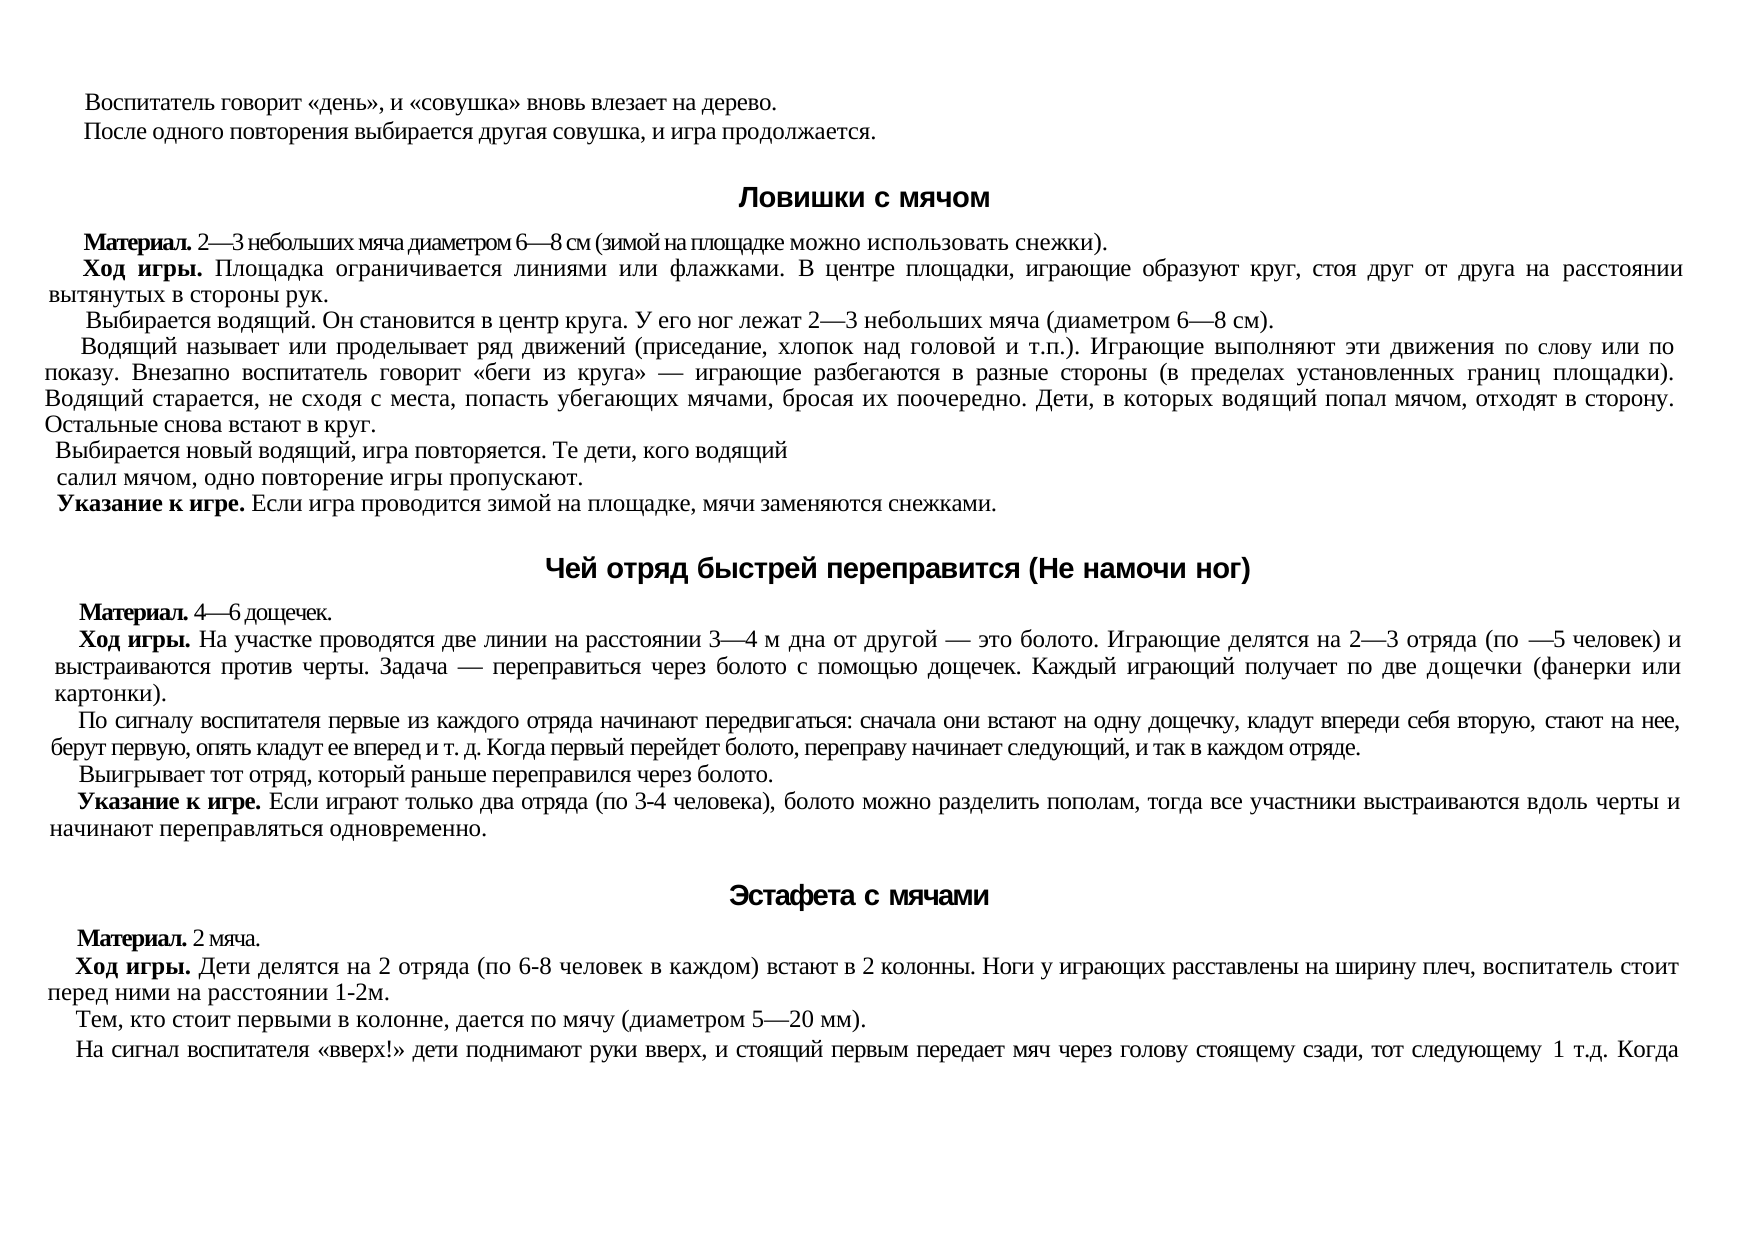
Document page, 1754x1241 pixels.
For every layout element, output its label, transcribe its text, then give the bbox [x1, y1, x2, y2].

text Выигрывает тот отряд, который раньше переправился через болото. [78, 761, 1683, 788]
text Воспитатель говорит «день», и «совушка» вновь влезает на дерево. [84, 88, 1683, 116]
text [45, 1037, 1679, 1062]
text Материал. 2—3 небольших мяча диаметром 6—8 см (зимой на площадке можно использовать снежки). [48, 229, 1682, 255]
text салил мячом, одно повторение игры пропускают. [56, 464, 1683, 490]
text Материал. 4—6 дощечек. [79, 599, 1683, 626]
text Ход игры. Площадка ограничивается линиями или флажками. В центре площадки, играющие образуют круг, стоя друг от друга на расстоянии вытянутых в стороны рук. [48, 255, 1683, 307]
text Указание к игре. Если играют только два отряда (по 3-4 человека), болото можно разделить пополам, тогда все участники выстраиваются вдоль черты и начинают переправляться одновременно. [49, 788, 1680, 842]
text После одного повторения выбирается другая совушка, и игра продолжается. [47, 116, 1681, 145]
text Ловишки с мячом [46, 181, 1683, 214]
text Выбирается водящий. Он становится в центр круга. У его ног лежат 2—3 небольших мяча (диаметром 6—8 см). [48, 307, 1682, 333]
text Тем, кто стоит первыми в колонне, дается по мячу (диаметром 5—20 мм). [52, 1007, 1678, 1033]
text Указание к игре. Если игра проводится зимой на площадке, мячи заменяются снежками. [56, 490, 1683, 517]
text Чей отряд быстрей переправится (Не намочи ног) [113, 551, 1683, 585]
text По сигналу воспитателя первые из каждого отряда начинают передвигаться: сначала они встают на одну дощечку, кладут впереди себя вторую, стают на нее, берут первую, опять кладут ее вперед и т. д. Когда первый перейдет болото, переправу начинает следующий, и так в каждом отряде. [50, 707, 1680, 761]
text Ход игры. На участке проводятся две линии на расстоянии 3—4 м дна от другой — это болото. Играющие делятся на 2—3 отряда (по —5 человек) и выстраиваются против черты. Задача — переправиться через болото с помощью дощечек. Каждый играющий получает по две дощечки (фанерки или картонки). [54, 626, 1681, 707]
text Эстафета с мячами [44, 878, 1676, 911]
text Выбирается новый водящий, игра повторяется. Те дети, кого водящий [55, 437, 1683, 464]
text Ход игры. Дети делятся на 2 отряда (по 6-8 человек в каждом) встают в 2 колонны. Ноги у играющих расставлены на ширину плеч, воспитатель стоит перед ними на расстоянии 1-2м. [47, 953, 1679, 1005]
text Материал. 2 мяча. [77, 923, 1683, 952]
text Водящий называет или проделывает ряд движений (приседание, хлопок над головой и т.п.). Играющие выполняют эти движения по слову или по показу. Внезапно воспитатель говорит «беги из круга» — играющие разбегаются в разные стороны (в пределах установленных границ площадки). Водящий старается, не сходя с места, попасть убегающих мячами, бросая их поочередно. Дети, в которых водящий попал мячом, отходят в сторону. Остальные снова встают в круг. [44, 333, 1674, 437]
